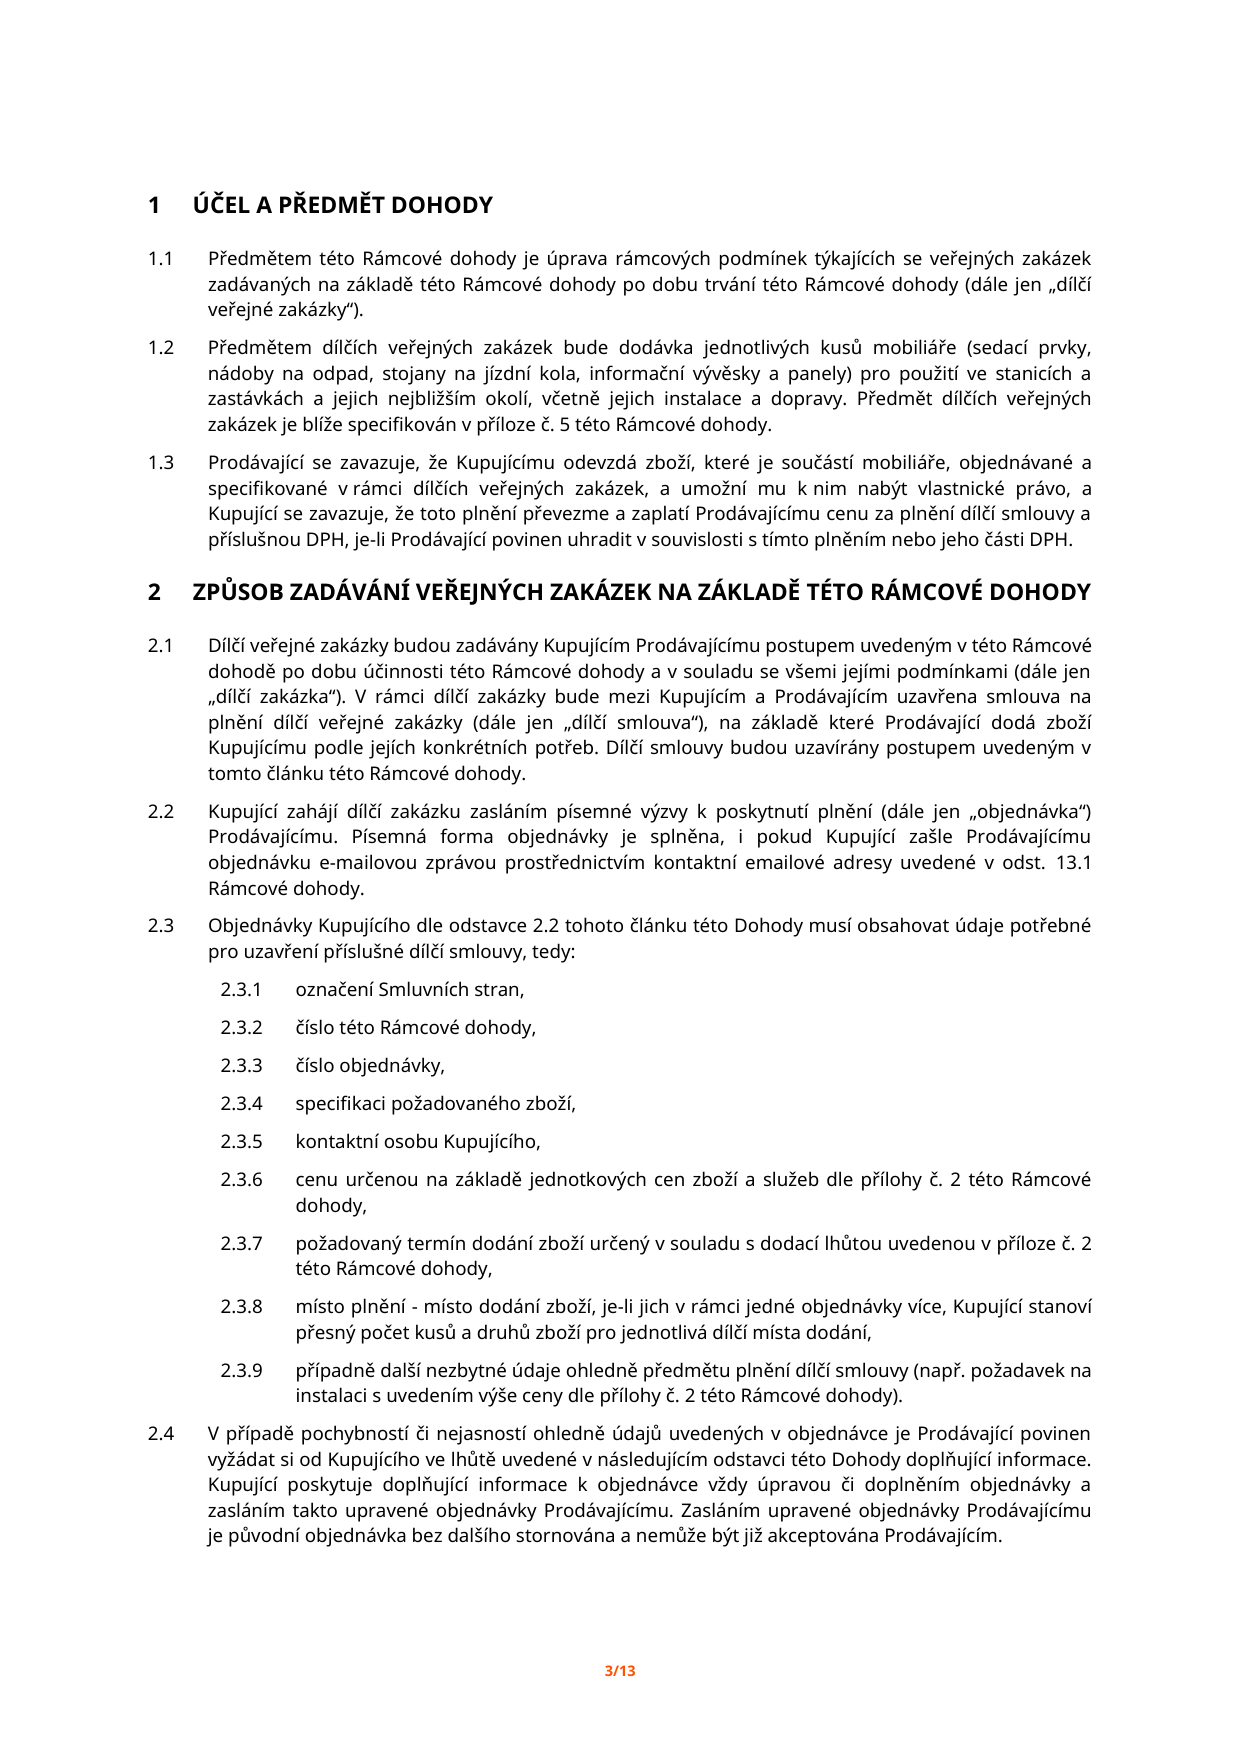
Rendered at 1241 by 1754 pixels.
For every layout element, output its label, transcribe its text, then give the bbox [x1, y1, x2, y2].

subtitle Předmětem této Rámcové dohody je úprava rámcových podmínek týkajících se veřejných zakázek zadávaných na základě této Rámcové dohody po dobu trvání této Rámcové dohody (dále jen „dílčí veřejné zakázky“). [148, 246, 1093, 322]
subtitle ÚČEL A PŘEDMĚT DOHODY [148, 189, 1093, 221]
subtitle V případě pochybností či nejasností ohledně údajů uvedených v objednávce je Prodávající povinen vyžádat si od Kupujícího ve lhůtě uvedené v následujícím odstavci této Dohody doplňující informace. Kupující poskytuje doplňující informace k objednávce vždy úpravou či doplněním objednávky a zasláním takto upravené objednávky Prodávajícímu. Zasláním upravené objednávky Prodávajícímu je původní objednávka bez dalšího stornována a nemůže být již akceptována Prodávajícím. [148, 1421, 1093, 1548]
subtitle Předmětem dílčích veřejných zakázek bude dodávka jednotlivých kusů mobiliáře (sedací prvky, nádoby na odpad, stojany na jízdní kola, informační vývěsky a panely) pro použití ve stanicích a zastávkách a jejich nejbližším okolí, včetně jejich instalace a dopravy. Předmět dílčích veřejných zakázek je blíže specifikován v příloze č. 5 této Rámcové dohody. [148, 335, 1093, 437]
subtitle cenu určenou na základě jednotkových cen zboží a služeb dle přílohy č. 2 této Rámcové dohody, [220, 1166, 1093, 1217]
subtitle číslo této Rámcové dohody, [220, 1014, 1093, 1040]
subtitle ZPŮSOB ZADÁVÁNÍ VEŘEJNÝCH ZAKÁZEK NA ZÁKLADĚ TÉTO RÁMCOVÉ DOHODY [148, 576, 1093, 608]
subtitle požadovaný termín dodání zboží určený v souladu s dodací lhůtou uvedenou v příloze č. 2 této Rámcové dohody, [220, 1230, 1093, 1281]
subtitle Dílčí veřejné zakázky budou zadávány Kupujícím Prodávajícímu postupem uvedeným v této Rámcové dohodě po dobu účinnosti této Rámcové dohody a v souladu se všemi jejími podmínkami (dále jen „dílčí zakázka“). V rámci dílčí zakázky bude mezi Kupujícím a Prodávajícím uzavřena smlouva na plnění dílčí veřejné zakázky (dále jen „dílčí smlouva“), na základě které Prodávající dodá zboží Kupujícímu podle jejích konkrétních potřeb. Dílčí smlouvy budou uzavírány postupem uvedeným v tomto článku této Rámcové dohody. [148, 633, 1093, 786]
subtitle Objednávky Kupujícího dle odstavce 2.2 tohoto článku této Dohody musí obsahovat údaje potřebné pro uzavření příslušné dílčí smlouvy, tedy: [148, 913, 1093, 964]
subtitle specifikaci požadovaného zboží, [220, 1090, 1093, 1116]
subtitle číslo objednávky, [220, 1052, 1093, 1078]
subtitle Kupující zahájí dílčí zakázku zasláním písemné výzvy k poskytnutí plnění (dále jen „objednávka“) Prodávajícímu. Písemná forma objednávky je splněna, i pokud Kupující zašle Prodávajícímu objednávku e-mailovou zprávou prostřednictvím kontaktní emailové adresy uvedené v odst. 13.1 Rámcové dohody. [148, 798, 1093, 900]
subtitle místo plnění - místo dodání zboží, je-li jich v rámci jedné objednávky více, Kupující stanoví přesný počet kusů a druhů zboží pro jednotlivá dílčí místa dodání, [220, 1293, 1093, 1344]
subtitle případně další nezbytné údaje ohledně předmětu plnění dílčí smlouvy (např. požadavek na instalaci s uvedením výše ceny dle přílohy č. 2 této Rámcové dohody). [220, 1357, 1093, 1408]
subtitle kontaktní osobu Kupujícího, [220, 1128, 1093, 1154]
subtitle označení Smluvních stran, [220, 976, 1093, 1002]
subtitle Prodávající se zavazuje, že Kupujícímu odevzdá zboží, které je součástí mobiliáře, objednávané a specifikované v rámci dílčích veřejných zakázek, a umožní mu k nim nabýt vlastnické právo, a Kupující se zavazuje, že toto plnění převezme a zaplatí Prodávajícímu cenu za plnění dílčí smlouvy a příslušnou DPH, je-li Prodávající povinen uhradit v souvislosti s tímto plněním nebo jeho části DPH. [148, 449, 1093, 551]
